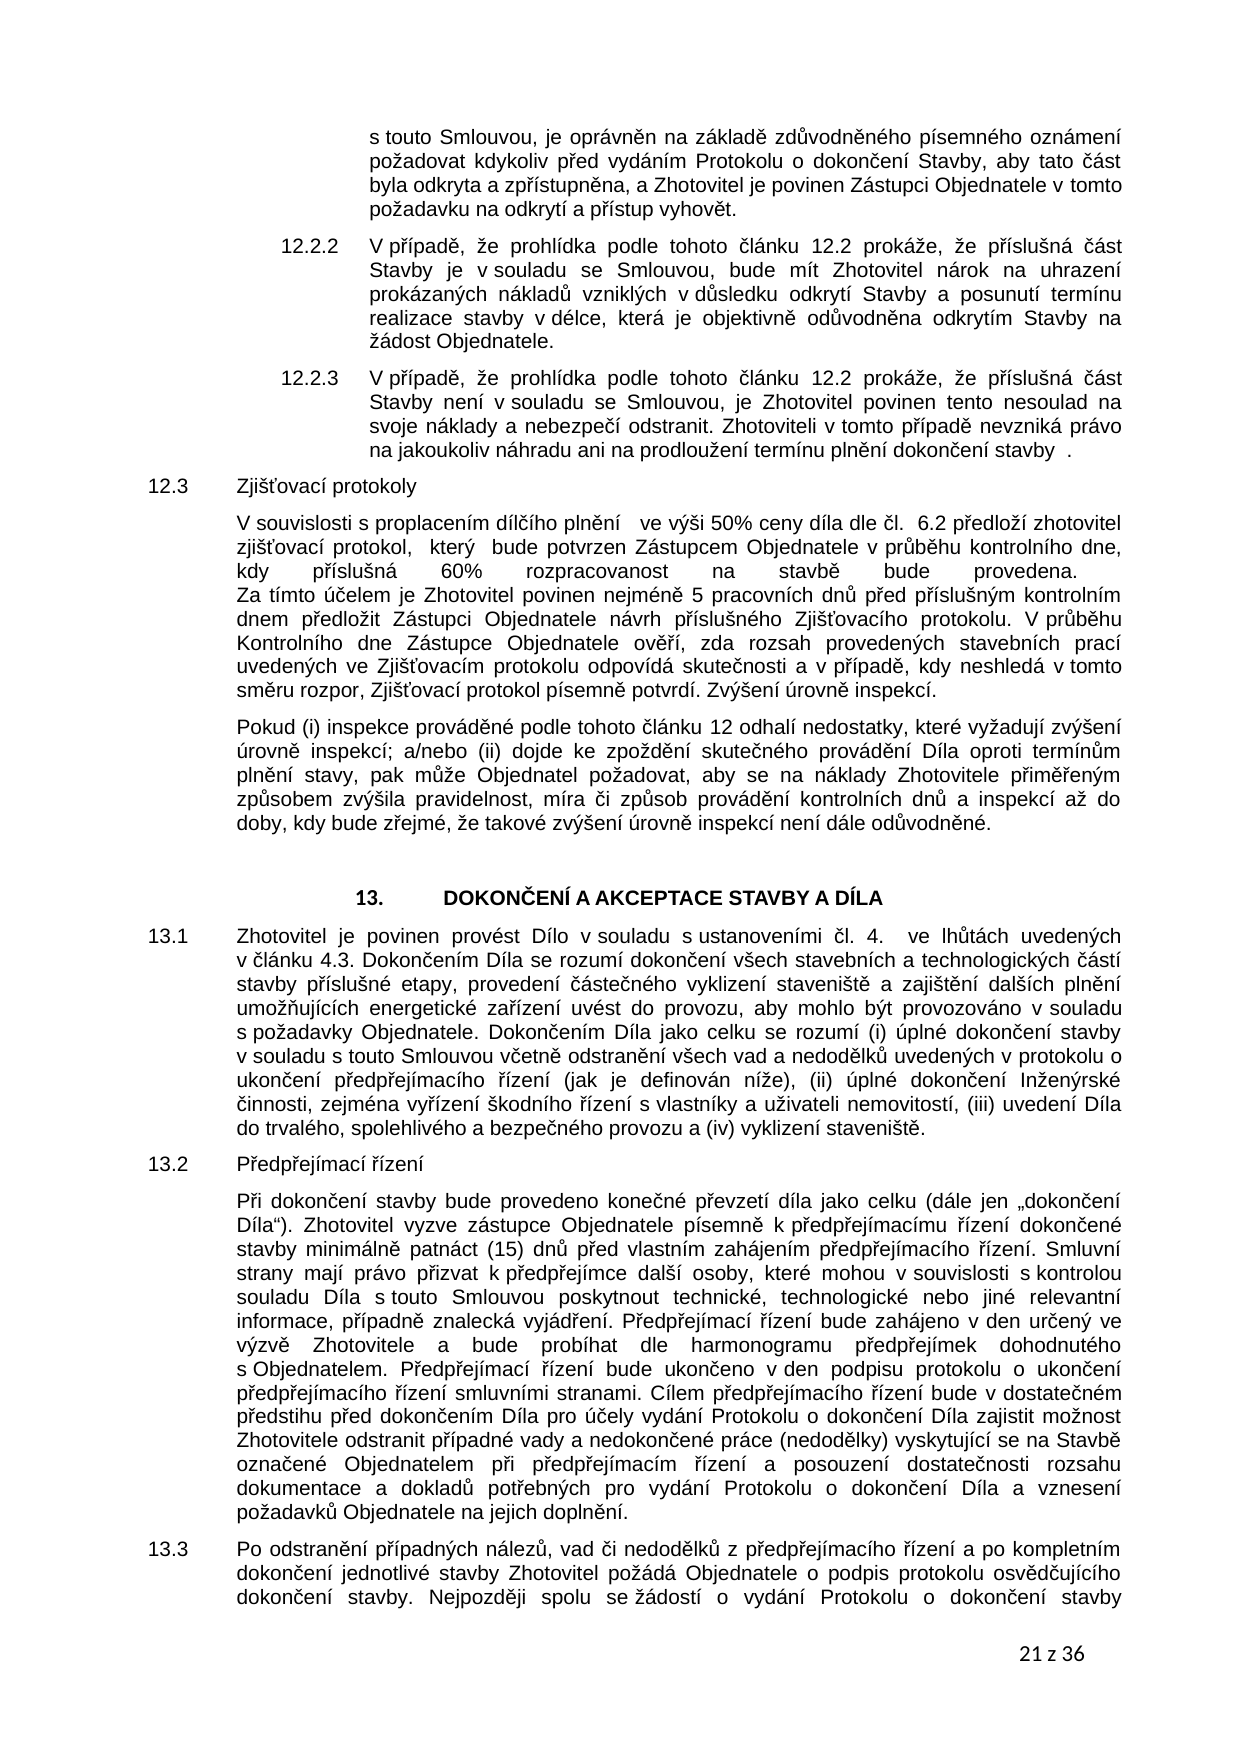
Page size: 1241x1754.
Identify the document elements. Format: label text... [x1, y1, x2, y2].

subtitle Při dokončení stavby bude provedeno konečné převzetí díla jako celku (dále jen „dokončení Díla“). Zhotovitel vyzve zástupce Objednatele písemně k předpřejímacímu řízení dokončené stavby minimálně patnáct (15) dnů před vlastním zahájením předpřejímacího řízení. Smluvní strany mají právo přizvat k předpřejímce další osoby, které mohou v souvislosti s kontrolou souladu Díla s touto Smlouvou poskytnout technické, technologické nebo jiné relevantní informace, případně znalecká vyjádření. Předpřejímací řízení bude zahájeno v den určený ve výzvě Zhotovitele a bude probíhat dle harmonogramu předpřejímek dohodnutého s Objednatelem. Předpřejímací řízení bude ukončeno v den podpisu protokolu o ukončení předpřejímacího řízení smluvními stranami. Cílem předpřejímacího řízení bude v dostatečném předstihu před dokončením Díla pro účely vydání Protokolu o dokončení Díla zajistit možnost Zhotovitele odstranit případné vady a nedokončené práce (nedodělky) vyskytující se na Stavbě označené Objednatelem při předpřejímacím řízení a posouzení dostatečnosti rozsahu dokumentace a dokladů potřebných pro vydání Protokolu o dokončení Díla a vznesení požadavků Objednatele na jejich doplnění. [236, 1189, 1122, 1524]
subtitle Zhotovitel je povinen provést Dílo v souladu s ustanoveními čl. 4. ve lhůtách uvedených v článku 4.3. Dokončením Díla se rozumí dokončení všech stavebních a technologických částí stavby příslušné etapy, provedení částečného vyklizení staveniště a zajištění dalších plnění umožňujících energetické zařízení uvést do provozu, aby mohlo být provozováno v souladu s požadavky Objednatele. Dokončením Díla jako celku se rozumí (i) úplné dokončení stavby v souladu s touto Smlouvou včetně odstranění všech vad a nedodělků uvedených v protokolu o ukončení předpřejímacího řízení (jak je definován níže), (ii) úplné dokončení Inženýrské činnosti, zejména vyřízení škodního řízení s vlastníky a uživateli nemovitostí, (iii) uvedení Díla do trvalého, spolehlivého a bezpečného provozu a (iv) vyklizení staveniště. [148, 924, 1122, 1140]
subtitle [281, 125, 1122, 221]
subtitle Zjišťovací protokoly [148, 474, 1122, 498]
subtitle Pokud (i) inspekce prováděné podle tohoto článku 12 odhalí nedostatky, které vyžadují zvýšení úrovně inspekcí; a/nebo (ii) dojde ke zpoždění skutečného provádění Díla oproti termínům plnění stavy, pak může Objednatel požadovat, aby se na náklady Zhotovitele přiměřeným způsobem zvýšila pravidelnost, míra či způsob provádění kontrolních dnů a inspekcí až do doby, kdy bude zřejmé, že takové zvýšení úrovně inspekcí není dále odůvodněné. [236, 715, 1122, 834]
subtitle V případě, že prohlídka podle tohoto článku 12.2 prokáže, že příslušná část Stavby je v souladu se Smlouvou, bude mít Zhotovitel nárok na uhrazení prokázaných nákladů vzniklých v důsledku odkrytí Stavby a posunutí termínu realizace stavby v délce, která je objektivně odůvodněna odkrytím Stavby na žádost Objednatele. [281, 233, 1122, 353]
subtitle V případě, že prohlídka podle tohoto článku 12.2 prokáže, že příslušná část Stavby není v souladu se Smlouvou, je Zhotovitel povinen tento nesoulad na svoje náklady a nebezpečí odstranit. Zhotoviteli v tomto případě nevzniká právo na jakoukoliv náhradu ani na prodloužení termínu plnění dokončení stavby . [281, 366, 1122, 462]
subtitle DOKONČENÍ a akceptace STAVBY A díla [354, 883, 1122, 912]
subtitle V souvislosti s proplacením dílčího plnění ve výši 50% ceny díla dle čl. 6.2 předloží zhotovitel zjišťovací protokol, který bude potvrzen Zástupcem Objednatele v průběhu kontrolního dne, kdy příslušná 60% rozpracovanost na stavbě bude provedena. Za tímto účelem je Zhotovitel povinen nejméně 5 pracovních dnů před příslušným kontrolním dnem předložit Zástupci Objednatele návrh příslušného Zjišťovacího protokolu. V průběhu Kontrolního dne Zástupce Objednatele ověří, zda rozsah provedených stavebních prací uvedených ve Zjišťovacím protokolu odpovídá skutečnosti a v případě, kdy neshledá v tomto směru rozpor, Zjišťovací protokol písemně potvrdí. Zvýšení úrovně inspekcí. [236, 511, 1122, 702]
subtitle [148, 1537, 1122, 1608]
subtitle Předpřejímací řízení [148, 1152, 1122, 1176]
